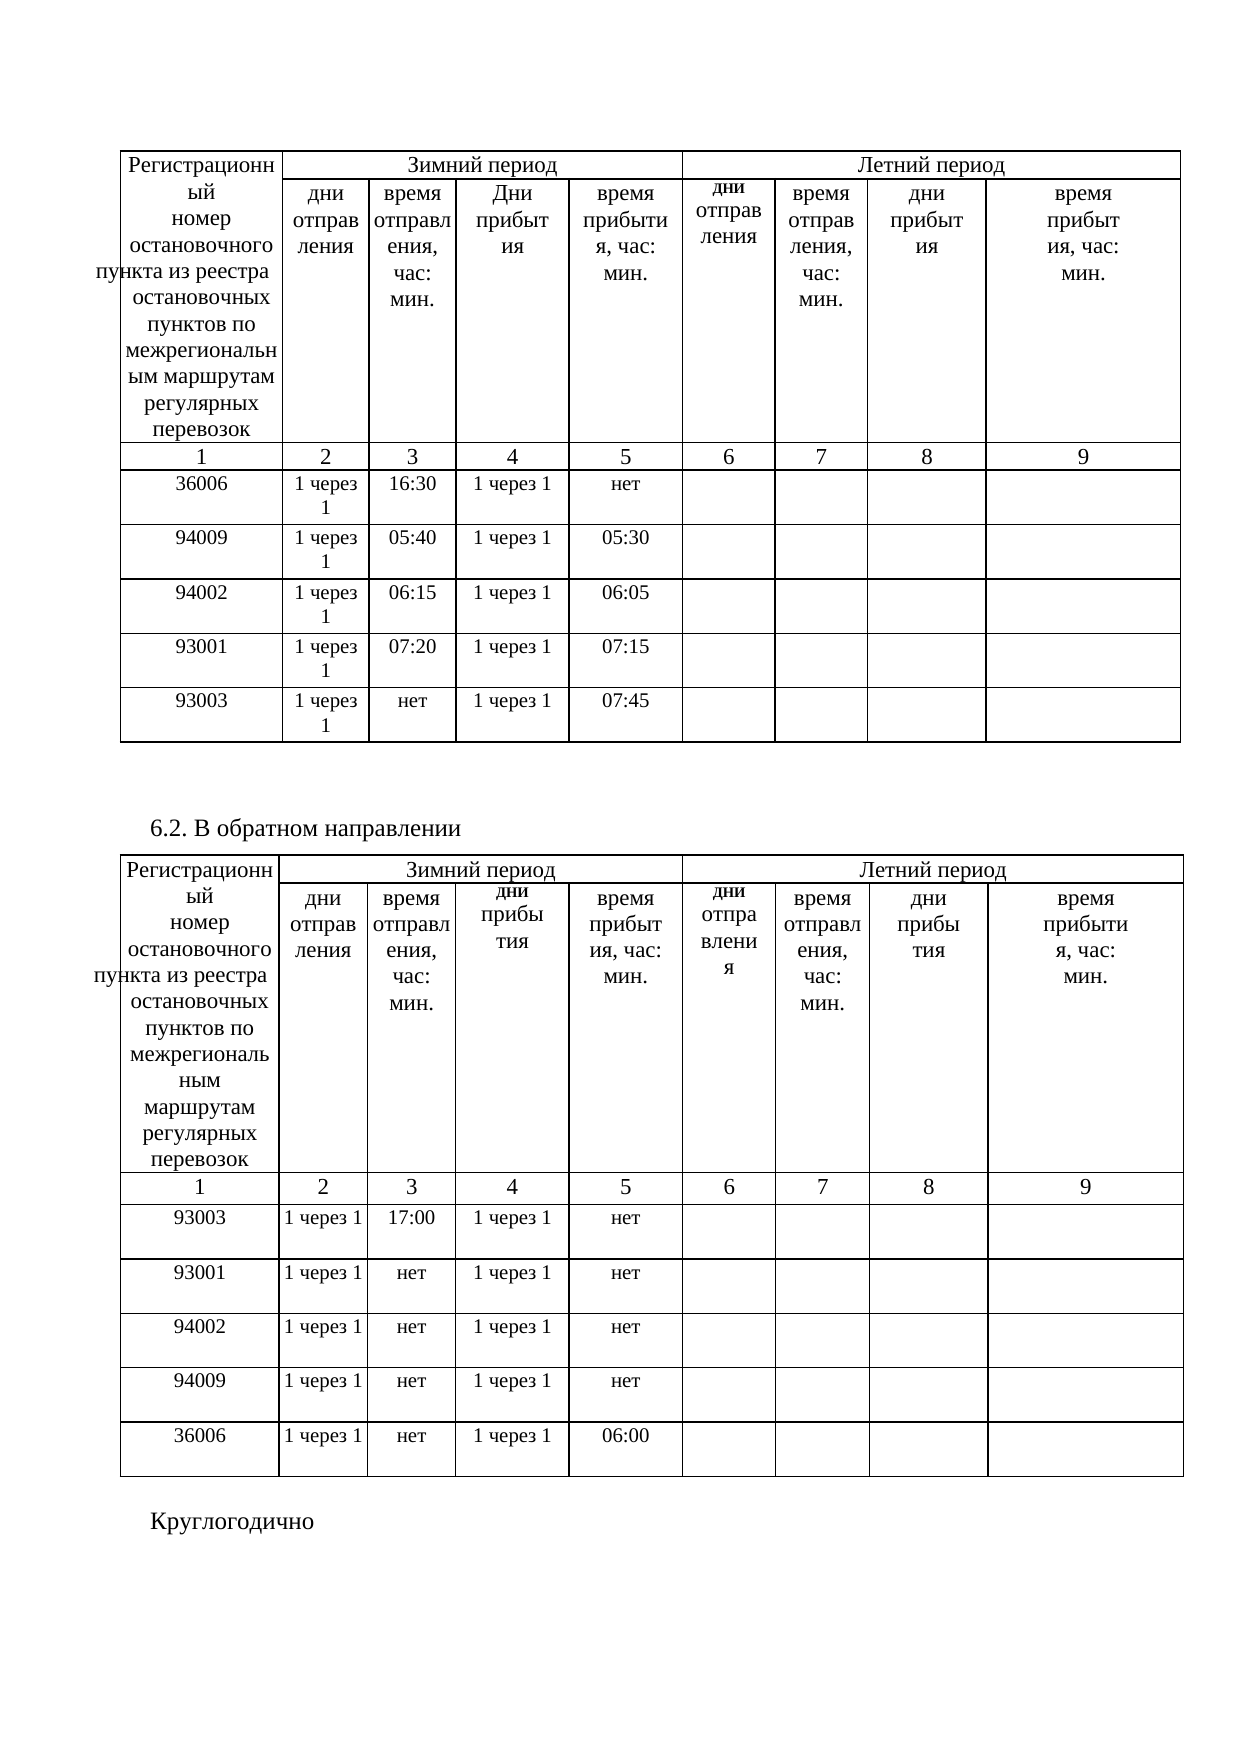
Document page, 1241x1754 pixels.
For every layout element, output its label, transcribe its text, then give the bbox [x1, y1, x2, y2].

table_cell 2 [280, 1173, 367, 1204]
table_cell 17:00 [368, 1205, 455, 1258]
table_cell 1 через 1 [457, 688, 568, 741]
table_cell 07:45 [570, 688, 682, 741]
table_cell 1 через 1 [457, 634, 568, 687]
table_cell время отправл ения, час: мин. [776, 884, 869, 1172]
table_cell 8 [870, 1173, 987, 1204]
table_header Регистрационный номер остановочного пункта из реестра остановочных пунктов по межрегиональным маршрутам регулярных перевозок [121, 152, 282, 441]
table_cell 1 [121, 443, 282, 469]
table_cell 94002 [121, 580, 282, 632]
table_cell дни прибы тия [870, 884, 987, 1172]
table_cell 9 [987, 443, 1180, 469]
table_cell [776, 688, 867, 741]
table_cell [683, 1205, 775, 1258]
table_cell нет [368, 1260, 455, 1312]
table_cell [870, 1423, 987, 1476]
table_cell [987, 634, 1180, 687]
table_cell 94002 [121, 1314, 278, 1367]
table_cell [683, 688, 774, 741]
table_cell 94009 [121, 525, 282, 578]
table_cell 1 через 1 [283, 471, 368, 524]
table_cell [989, 1368, 1183, 1421]
table_cell 7 [776, 443, 867, 469]
text Круглогодично [150, 1506, 1090, 1535]
table_cell ДНИ прибы тия [456, 884, 568, 1172]
table_cell 3 [368, 1173, 455, 1204]
table_cell [987, 471, 1180, 524]
table_cell 8 [868, 443, 985, 469]
table_cell 06:00 [570, 1423, 682, 1476]
table_cell [776, 471, 867, 524]
table_cell нет [368, 1423, 455, 1476]
table_cell [989, 1314, 1183, 1367]
table_cell нет [570, 1368, 682, 1421]
table_cell 93001 [121, 1260, 278, 1312]
table_cell [683, 1368, 775, 1421]
table_cell 93001 [121, 634, 282, 687]
table_cell время прибыт ия, час: мин. [570, 884, 682, 1172]
table_cell [683, 525, 774, 578]
table_cell 05:40 [370, 525, 455, 578]
table_cell [870, 1368, 987, 1421]
table_cell 1 через 1 [456, 1423, 568, 1476]
table_cell [776, 1314, 869, 1367]
table_cell ДНИ отправ ления [683, 180, 774, 441]
table_header Зимний период [280, 856, 682, 882]
table_cell 5 [570, 443, 682, 469]
table_cell 93003 [121, 1205, 278, 1258]
table_header Зимний период [283, 152, 682, 178]
table_cell [683, 1260, 775, 1312]
table_cell 3 [370, 443, 455, 469]
table_cell дни прибыт ия [868, 180, 985, 441]
table_cell 1 через 1 [280, 1314, 367, 1367]
table_header Регистрационный номер остановочного пункта из реестра остановочных пунктов по межрегиональным маршрутам регулярных перевозок [121, 856, 278, 1172]
table_cell [868, 525, 985, 578]
table_cell дни отправ ления [283, 180, 368, 441]
table_cell 6 [683, 443, 774, 469]
table_cell [776, 1260, 869, 1312]
table_cell 06:05 [570, 580, 682, 632]
table_cell 1 через 1 [280, 1260, 367, 1312]
table_cell нет [570, 1314, 682, 1367]
table_cell время прибыт ия, час: мин. [987, 180, 1180, 441]
table_cell 1 через 1 [283, 688, 368, 741]
table_cell 1 через 1 [283, 634, 368, 687]
table_cell 36006 [121, 1423, 278, 1476]
table_cell нет [570, 471, 682, 524]
table_cell 1 через 1 [456, 1368, 568, 1421]
table_cell нет [570, 1260, 682, 1312]
table_cell 1 через 1 [283, 525, 368, 578]
table_cell 1 через 1 [457, 471, 568, 524]
table_cell [776, 580, 867, 632]
table_cell 36006 [121, 471, 282, 524]
table_cell [870, 1260, 987, 1312]
table_header Летний период [683, 152, 1180, 178]
table_cell [868, 634, 985, 687]
table_cell Дни прибыт ия [457, 180, 568, 441]
table_cell 1 через 1 [456, 1260, 568, 1312]
table_cell нет [368, 1314, 455, 1367]
table_cell время прибыти я, час: мин. [989, 884, 1183, 1172]
table_cell 4 [457, 443, 568, 469]
table_cell 1 через 1 [283, 580, 368, 632]
table_cell [683, 471, 774, 524]
table_cell нет [570, 1205, 682, 1258]
table_cell ДНИ отпра влени я [683, 884, 775, 1172]
table_cell нет [368, 1368, 455, 1421]
table_cell дни отправ ления [280, 884, 367, 1172]
table_cell [776, 1368, 869, 1421]
table_cell [987, 525, 1180, 578]
table_cell [989, 1260, 1183, 1312]
table_cell 05:30 [570, 525, 682, 578]
table_cell [683, 580, 774, 632]
table_cell 1 через 1 [457, 580, 568, 632]
table_cell 5 [570, 1173, 682, 1204]
table_cell 94009 [121, 1368, 278, 1421]
table_cell [868, 688, 985, 741]
table_cell 1 через 1 [456, 1314, 568, 1367]
table_cell 06:15 [370, 580, 455, 632]
table_cell 9 [989, 1173, 1183, 1204]
table_cell [868, 471, 985, 524]
table_cell 93003 [121, 688, 282, 741]
table_header Летний период [683, 856, 1183, 882]
table_cell нет [370, 688, 455, 741]
table_cell 4 [456, 1173, 568, 1204]
table_cell [989, 1423, 1183, 1476]
table_cell [776, 1423, 869, 1476]
table_cell [776, 525, 867, 578]
table_cell [987, 688, 1180, 741]
table_cell 2 [283, 443, 368, 469]
table_cell 1 через 1 [457, 525, 568, 578]
table_cell [683, 1314, 775, 1367]
table_cell [870, 1205, 987, 1258]
table_cell 1 через 1 [456, 1205, 568, 1258]
table_cell 1 через 1 [280, 1205, 367, 1258]
table_cell время отправ ления, час: мин. [776, 180, 867, 441]
table_cell время прибыти я, час: мин. [570, 180, 682, 441]
table_cell время отправл ения, час: мин. [368, 884, 455, 1172]
table_cell 6 [683, 1173, 775, 1204]
table_cell 1 через 1 [280, 1368, 367, 1421]
table_cell время отправл ения, час: мин. [370, 180, 455, 441]
table_cell 07:15 [570, 634, 682, 687]
table_cell [989, 1205, 1183, 1258]
table_cell 16:30 [370, 471, 455, 524]
table_cell 1 через 1 [280, 1423, 367, 1476]
table_cell [987, 580, 1180, 632]
table_cell [870, 1314, 987, 1367]
table_cell [776, 634, 867, 687]
table_cell [868, 580, 985, 632]
table_cell 07:20 [370, 634, 455, 687]
table_cell [683, 1423, 775, 1476]
text 6.2. В обратном направлении [150, 813, 1090, 842]
table_cell 1 [121, 1173, 278, 1204]
table_cell [683, 634, 774, 687]
table_cell 7 [776, 1173, 869, 1204]
table_cell [776, 1205, 869, 1258]
